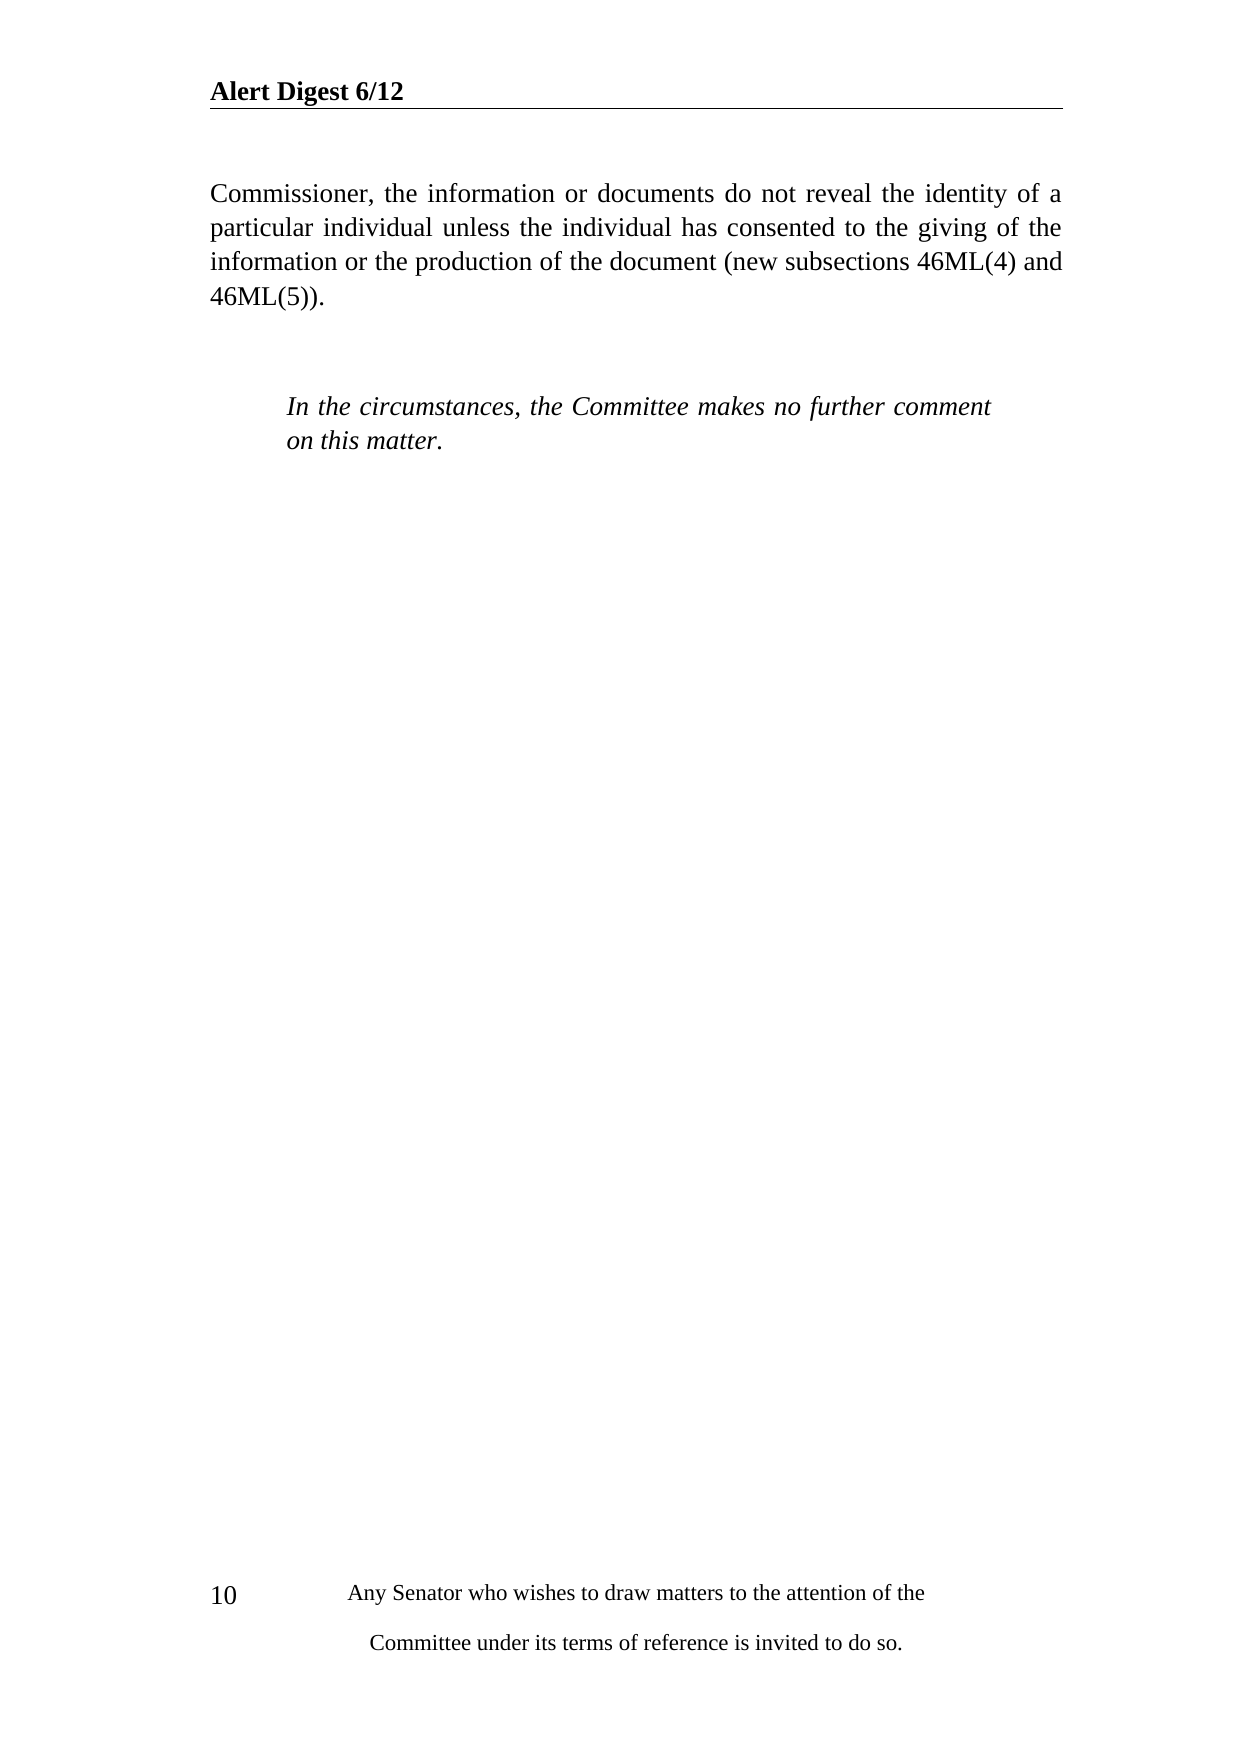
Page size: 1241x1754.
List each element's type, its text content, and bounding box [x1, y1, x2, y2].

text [210, 177, 1063, 311]
text In the circumstances, the Committee makes no further comment on this matter. [286, 390, 992, 455]
